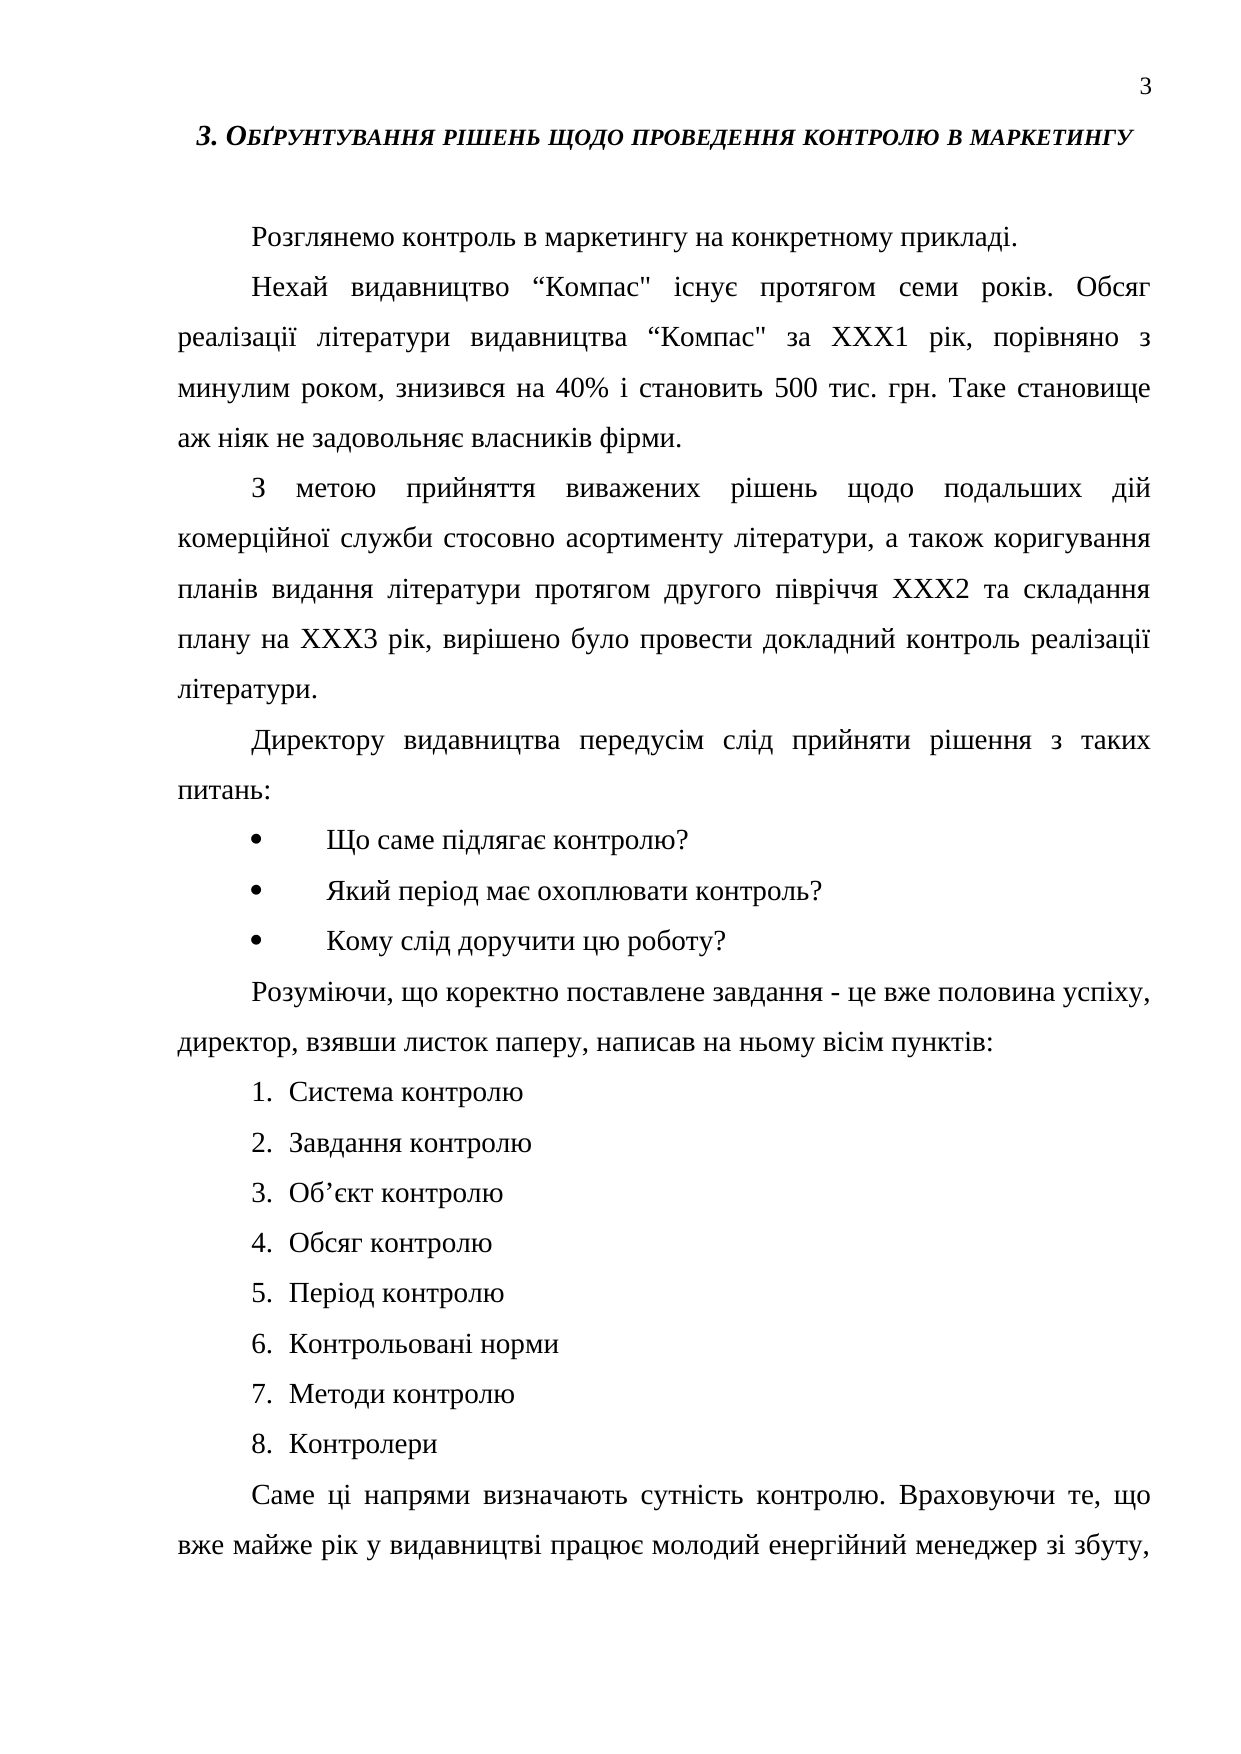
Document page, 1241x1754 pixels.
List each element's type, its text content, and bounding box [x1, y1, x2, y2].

list Об’єкт контролю [177, 1175, 1152, 1208]
list Що саме підлягає контролю? [177, 822, 1152, 856]
list Період контролю [177, 1276, 1152, 1309]
text Розуміючи, що коректно поставлене завдання - це вже половина успіху, директор, взявши листок паперу, написав на ньому вісім пунктів: [177, 974, 1152, 1058]
text Директору видавництва передусім слід прийняти рішення з таких питань: [177, 722, 1152, 806]
list Кому слід доручити цю роботу? [177, 923, 1152, 957]
list Контрольовані норми [177, 1326, 1152, 1359]
list Методи контролю [177, 1376, 1152, 1410]
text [177, 1477, 1152, 1561]
subtitle 3. Обґрунтування рішень щодо проведення контролю в маркетингу [177, 118, 1152, 152]
text Нехай видавництво “Компас" існує протягом семи років. Обсяг реалізації літератури видавництва “Компас" за ХХХ1 рік, порівняно з минулим роком, знизився на 40% і становить 500 тис. грн. Таке становище аж ніяк не задовольняє власників фірми. [177, 269, 1152, 453]
list Завдання контролю [177, 1125, 1152, 1158]
list Система контролю [177, 1074, 1152, 1108]
text З метою прийняття виважених рішень щодо подальших дій комерційної служби стосовно асортименту літератури, а також коригування планів видання літератури протягом другого півріччя ХХХ2 та складання плану на ХХХ3 рік, вирішено було провести докладний контроль реалізації літератури. [177, 470, 1152, 705]
text Розглянемо контроль в маркетингу на конкретному прикладі. [177, 219, 1152, 252]
list Обсяг контролю [177, 1225, 1152, 1259]
list Який період має охоплювати контроль? [177, 873, 1152, 907]
list Контролери [177, 1427, 1152, 1460]
